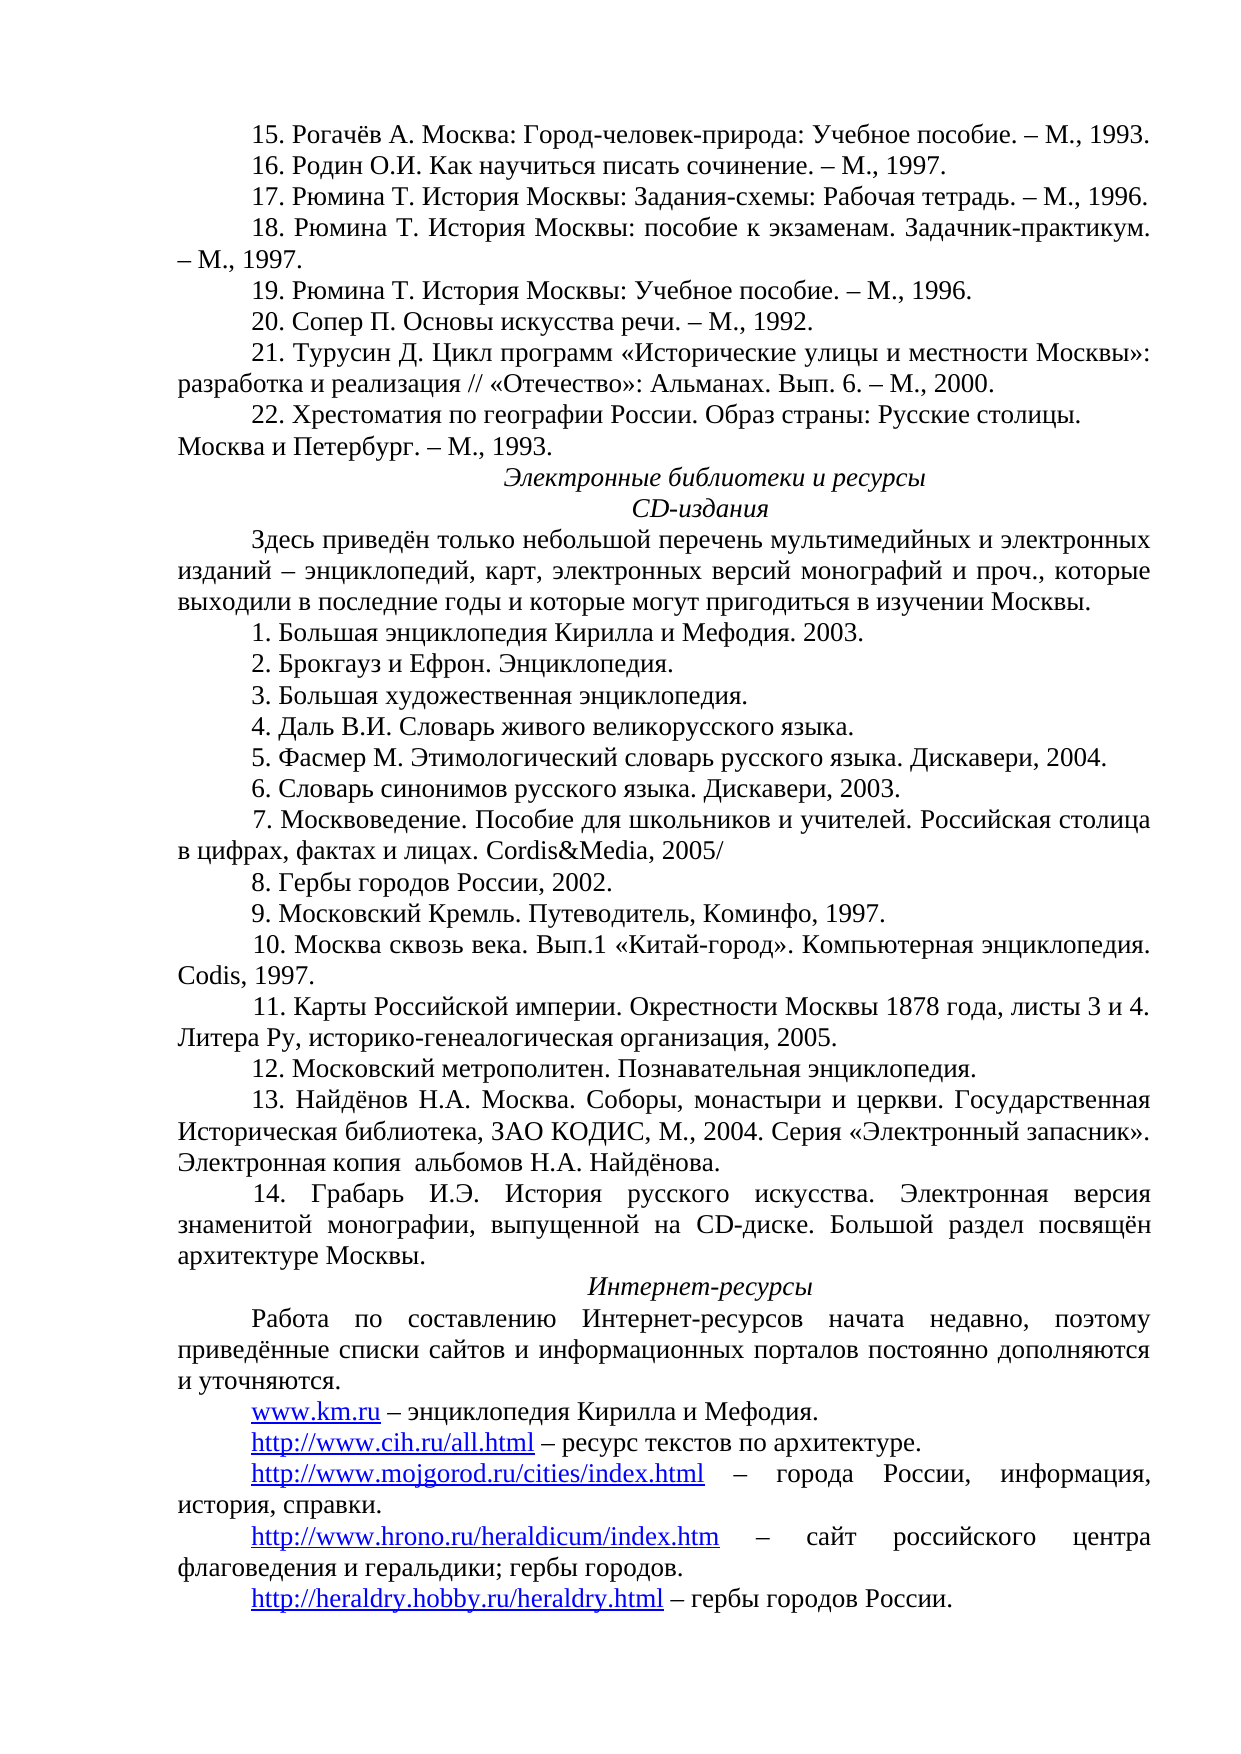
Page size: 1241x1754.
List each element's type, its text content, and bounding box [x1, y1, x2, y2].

text 9. Московский Кремль. Путеводитель, Коминфо, 1997. [207, 897, 1152, 928]
text http://www.hrono.ru/heraldicum/index.htm – сайт российского центра флаговедения и геральдики; гербы городов. [177, 1520, 1152, 1582]
text Интернет-ресурсы [177, 1271, 1152, 1302]
text 15. Рогачёв А. Москва: Город-человек-природа: Учебное пособие. – М., 1993. [207, 118, 1152, 149]
text 17. Рюмина Т. История Москвы: Задания-схемы: Рабочая тетрадь. – М., 1996. [207, 180, 1152, 212]
text 7. Москвоведение. Пособие для школьников и учителей. Российская столица в цифрах, фактах и лицах. Cordis&Media, 2005/ [177, 803, 1152, 866]
text 18. Рюмина Т. История Москвы: пособие к экзаменам. Задачник-практикум. – М., 1997. [177, 212, 1152, 274]
text 22. Хрестоматия по географии России. Образ страны: Русские столицы. Москва и Петербург. – М., 1993. [177, 398, 1152, 461]
text 8. Гербы городов России, 2002. [207, 866, 1152, 897]
text Здесь приведён только небольшой перечень мультимедийных и электронных изданий – энциклопедий, карт, электронных версий монографий и проч., которые выходили в последние годы и которые могут пригодиться в изучении Москвы. [177, 523, 1152, 616]
text 4. Даль В.И. Словарь живого великорусского языка. [207, 710, 1152, 741]
text 13. Найдёнов Н.А. Москва. Соборы, монастыри и церкви. Государственная Историческая библиотека, ЗАО КОДИС, М., 2004. Серия «Электронный запасник». Электронная копия альбомов Н.А. Найдёнова. [177, 1084, 1152, 1177]
text http://heraldry.hobby.ru/heraldry.html – гербы городов России. [207, 1582, 1152, 1613]
text 19. Рюмина Т. История Москвы: Учебное пособие. – М., 1996. [207, 274, 1152, 305]
text www.km.ru – энциклопедия Кирилла и Мефодия. [207, 1395, 1152, 1426]
text 14. Грабарь И.Э. История русского искусства. Электронная версия знаменитой монографии, выпущенной на CD-диске. Большой раздел посвящён архитектуре Москвы. [177, 1177, 1152, 1271]
text http://www.cih.ru/all.html – ресурс текстов по архитектуре. [207, 1426, 1152, 1457]
text 20. Сопер П. Основы искусства речи. – М., 1992. [207, 305, 1152, 336]
text 1. Большая энциклопедия Кирилла и Мефодия. 2003. [207, 616, 1152, 648]
text 2. Брокгауз и Ефрон. Энциклопедия. [207, 648, 1152, 679]
text Электронные библиотеки и ресурсы [177, 461, 1152, 492]
text Работа по составлению Интернет-ресурсов начата недавно, поэтому приведённые списки сайтов и информационных порталов постоянно дополняются и уточняются. [177, 1302, 1152, 1395]
text 6. Словарь синонимов русского языка. Дискавери, 2003. [207, 772, 1152, 803]
text 5. Фасмер М. Этимологический словарь русского языка. Дискавери, 2004. [207, 741, 1152, 772]
text 16. Родин О.И. Как научиться писать сочинение. – М., 1997. [207, 149, 1152, 180]
text 3. Большая художественная энциклопедия. [207, 679, 1152, 710]
text 21. Турусин Д. Цикл программ «Исторические улицы и местности Москвы»: разработка и реализация // «Отечество»: Альманах. Вып. 6. – М., 2000. [177, 336, 1152, 398]
text CD-издания [177, 492, 1152, 523]
text 10. Москва сквозь века. Вып.1 «Китай-город». Компьютерная энциклопедия. Codis, 1997. [177, 928, 1152, 990]
text 12. Московский метрополитен. Познавательная энциклопедия. [207, 1052, 1152, 1084]
text http://www.mojgorod.ru/cities/index.html – города России, информация, история, справки. [177, 1457, 1152, 1520]
text 11. Карты Российской империи. Окрестности Москвы 1878 года, листы 3 и 4. Литера Ру, историко-генеалогическая организация, 2005. [177, 990, 1152, 1052]
